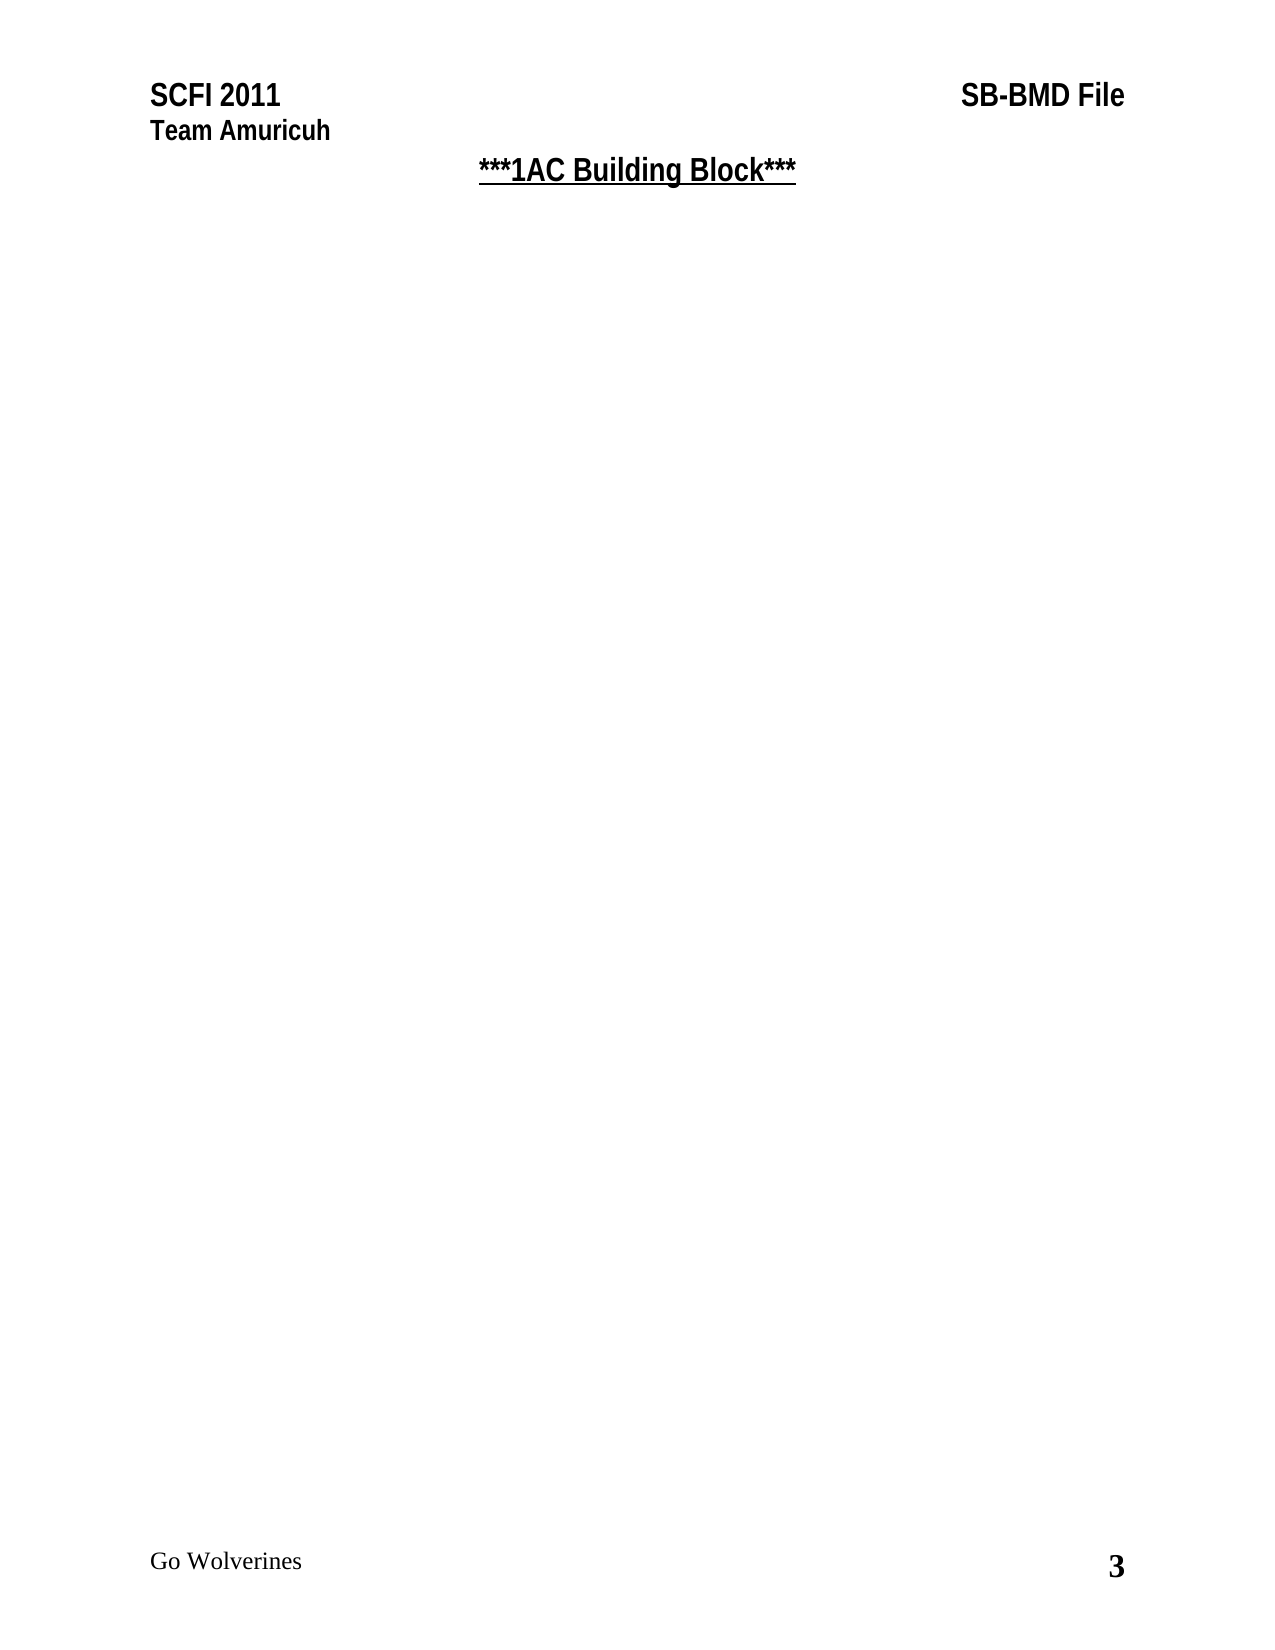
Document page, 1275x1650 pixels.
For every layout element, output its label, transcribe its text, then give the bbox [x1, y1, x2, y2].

text ***1AC Building Block*** [150, 150, 1125, 188]
